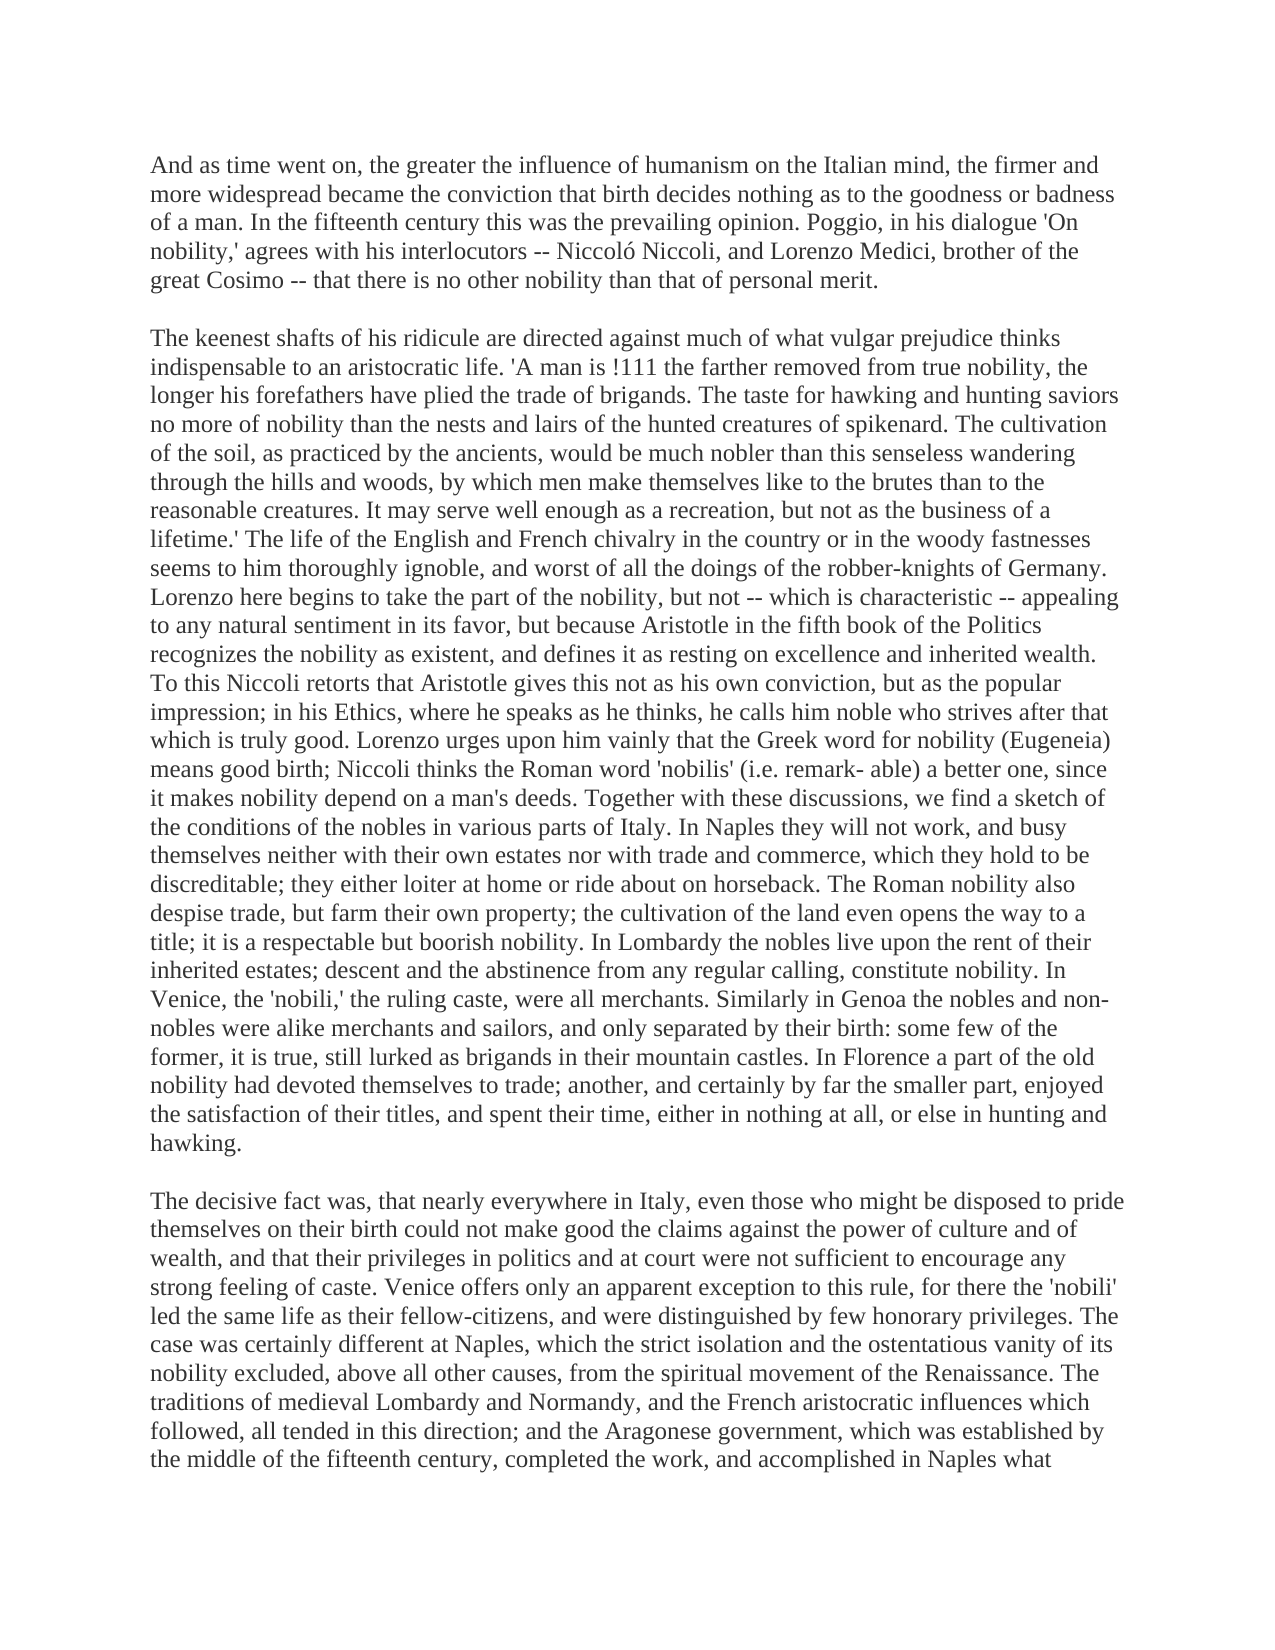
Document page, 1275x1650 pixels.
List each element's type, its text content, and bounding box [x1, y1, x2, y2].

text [150, 1186, 1125, 1473]
text The keenest shafts of his ridicule are directed against much of what vulgar prejudice thinks indispensable to an aristocratic life. 'A man is !111 the farther removed from true nobility, the longer his forefathers have plied the trade of brigands. The taste for hawking and hunting saviors no more of nobility than the nests and lairs of the hunted creatures of spikenard. The cultivation of the soil, as practiced by the ancients, would be much nobler than this senseless wandering through the hills and woods, by which men make themselves like to the brutes than to the reasonable creatures. It may serve well enough as a recreation, but not as the business of a lifetime.' The life of the English and French chivalry in the country or in the woody fastnesses seems to him thoroughly ignoble, and worst of all the doings of the robber-knights of Germany. Lorenzo here begins to take the part of the nobility, but not -- which is characteristic -- appealing to any natural sentiment in its favor, but because Aristotle in the fifth book of the Politics recognizes the nobility as existent, and defines it as resting on excellence and inherited wealth. To this Niccoli retorts that Aristotle gives this not as his own conviction, but as the popular impression; in his Ethics, where he speaks as he thinks, he calls him noble who strives after that which is truly good. Lorenzo urges upon him vainly that the Greek word for nobility (Eugeneia) means good birth; Niccoli thinks the Roman word 'nobilis' (i.e. remark- able) a better one, since it makes nobility depend on a man's deeds. Together with these discussions, we find a sketch of the conditions of the nobles in various parts of Italy. In Naples they will not work, and busy themselves neither with their own estates nor with trade and commerce, which they hold to be discreditable; they either loiter at home or ride about on horseback. The Roman nobility also despise trade, but farm their own property; the cultivation of the land even opens the way to a title; it is a respectable but boorish nobility. In Lombardy the nobles live upon the rent of their inherited estates; descent and the abstinence from any regular calling, constitute nobility. In Venice, the 'nobili,' the ruling caste, were all merchants. Similarly in Genoa the nobles and non-nobles were alike merchants and sailors, and only separated by their birth: some few of the former, it is true, still lurked as brigands in their mountain castles. In Florence a part of the old nobility had devoted themselves to trade; another, and certainly by far the smaller part, enjoyed the satisfaction of their titles, and spent their time, either in nothing at all, or else in hunting and hawking. [150, 323, 1125, 1157]
text And as time went on, the greater the influence of humanism on the Italian mind, the firmer and more widespread became the conviction that birth decides nothing as to the goodness or badness of a man. In the fifteenth century this was the prevailing opinion. Poggio, in his dialogue 'On nobility,' agrees with his interlocutors -- Niccoló Niccoli, and Lorenzo Medici, brother of the great Cosimo -- that there is no other nobility than that of personal merit. [150, 150, 1125, 294]
